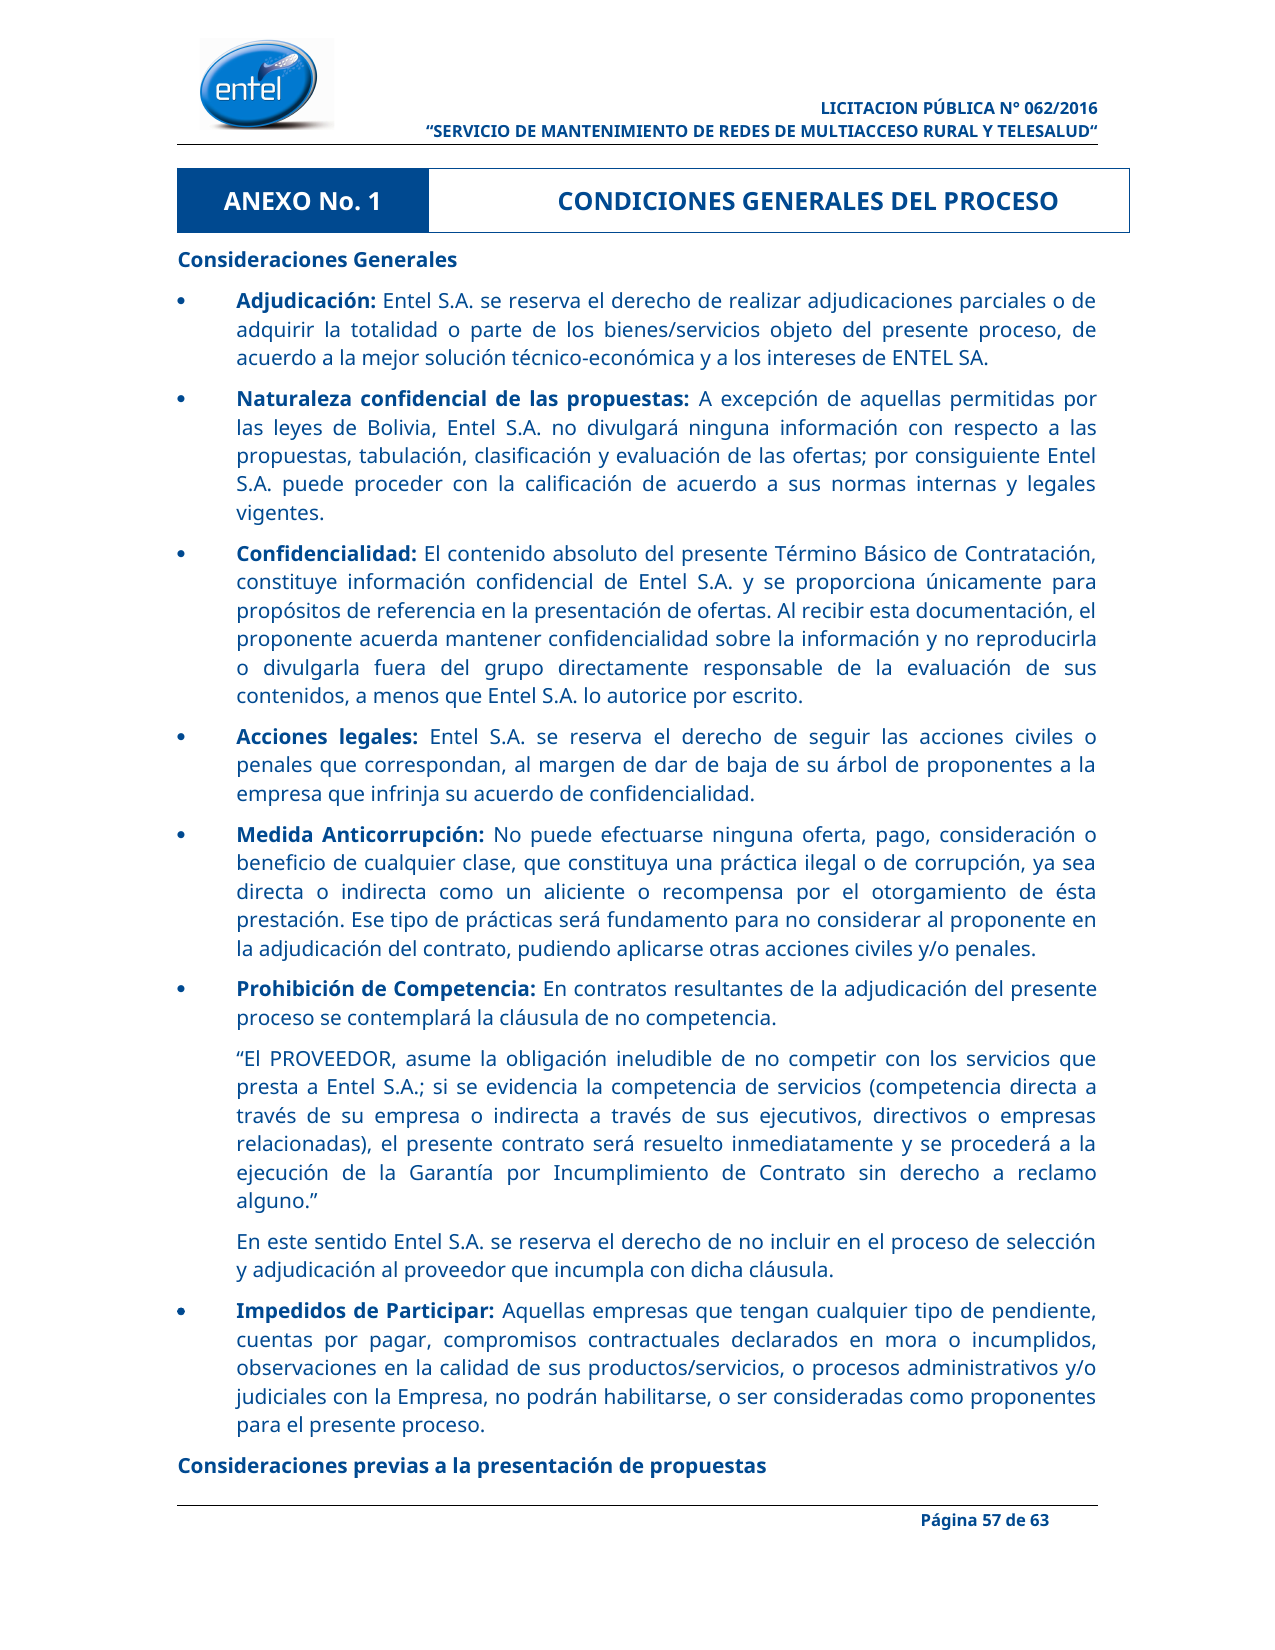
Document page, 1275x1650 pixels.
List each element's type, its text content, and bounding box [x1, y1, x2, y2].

list Prohibición de Competencia: En contratos resultantes de la adjudicación del presente proceso se contemplará la cláusula de no competencia. [177, 974, 1098, 1031]
list Adjudicación: Entel S.A. se reserva el derecho de realizar adjudicaciones parciales o de adquirir la totalidad o parte de los bienes/servicios objeto del presente proceso, de acuerdo a la mejor solución técnico-económica y a los intereses de ENTEL SA. [177, 286, 1098, 372]
list Naturaleza confidencial de las propuestas: A excepción de aquellas permitidas por las leyes de Bolivia, Entel S.A. no divulgará ninguna información con respecto a las propuestas, tabulación, clasificación y evaluación de las ofertas; por consiguiente Entel S.A. puede proceder con la calificación de acuerdo a sus normas internas y legales vigentes. [177, 384, 1098, 526]
text Consideraciones previas a la presentación de propuestas [177, 1451, 1098, 1479]
list Confidencialidad: El contenido absoluto del presente Término Básico de Contratación, constituye información confidencial de Entel S.A. y se proporciona únicamente para propósitos de referencia en la presentación de ofertas. Al recibir esta documentación, el proponente acuerda mantener confidencialidad sobre la información y no reproducirla o divulgarla fuera del grupo directamente responsable de la evaluación de sus contenidos, a menos que Entel S.A. lo autorice por escrito. [177, 539, 1098, 709]
text Consideraciones Generales [177, 246, 1098, 274]
text “El PROVEEDOR, asume la obligación ineludible de no competir con los servicios que presta a Entel S.A.; si se evidencia la competencia de servicios (competencia directa a través de su empresa o indirecta a través de sus ejecutivos, directivos o empresas relacionadas), el presente contrato será resuelto inmediatamente y se procederá a la ejecución de la Garantía por Incumplimiento de Contrato sin derecho a reclamo alguno.” [236, 1044, 1098, 1214]
table_header ANEXO No. 1 [178, 169, 428, 232]
list Medida Anticorrupción: No puede efectuarse ninguna oferta, pago, consideración o beneficio de cualquier clase, que constituya una práctica ilegal o de corrupción, ya sea directa o indirecta como un aliciente o recompensa por el otorgamiento de ésta prestación. Ese tipo de prácticas será fundamento para no considerar al proponente en la adjudicación del contrato, pudiendo aplicarse otras acciones civiles y/o penales. [177, 820, 1098, 962]
text En este sentido Entel S.A. se reserva el derecho de no incluir en el proceso de selección y adjudicación al proveedor que incumpla con dicha cláusula. [236, 1227, 1098, 1284]
list Acciones legales: Entel S.A. se reserva el derecho de seguir las acciones civiles o penales que correspondan, al margen de dar de baja de su árbol de proponentes a la empresa que infrinja su acuerdo de confidencialidad. [177, 722, 1098, 807]
list Impedidos de Participar: Aquellas empresas que tengan cualquier tipo de pendiente, cuentas por pagar, compromisos contractuales declarados en mora o incumplidos, observaciones en la calidad de sus productos/servicios, o procesos administrativos y/o judiciales con la Empresa, no podrán habilitarse, o ser consideradas como proponentes para el presente proceso. [177, 1296, 1098, 1439]
table_header CONDICIONES GENERALES DEL PROCESO [429, 169, 1129, 232]
picture [199, 38, 335, 130]
